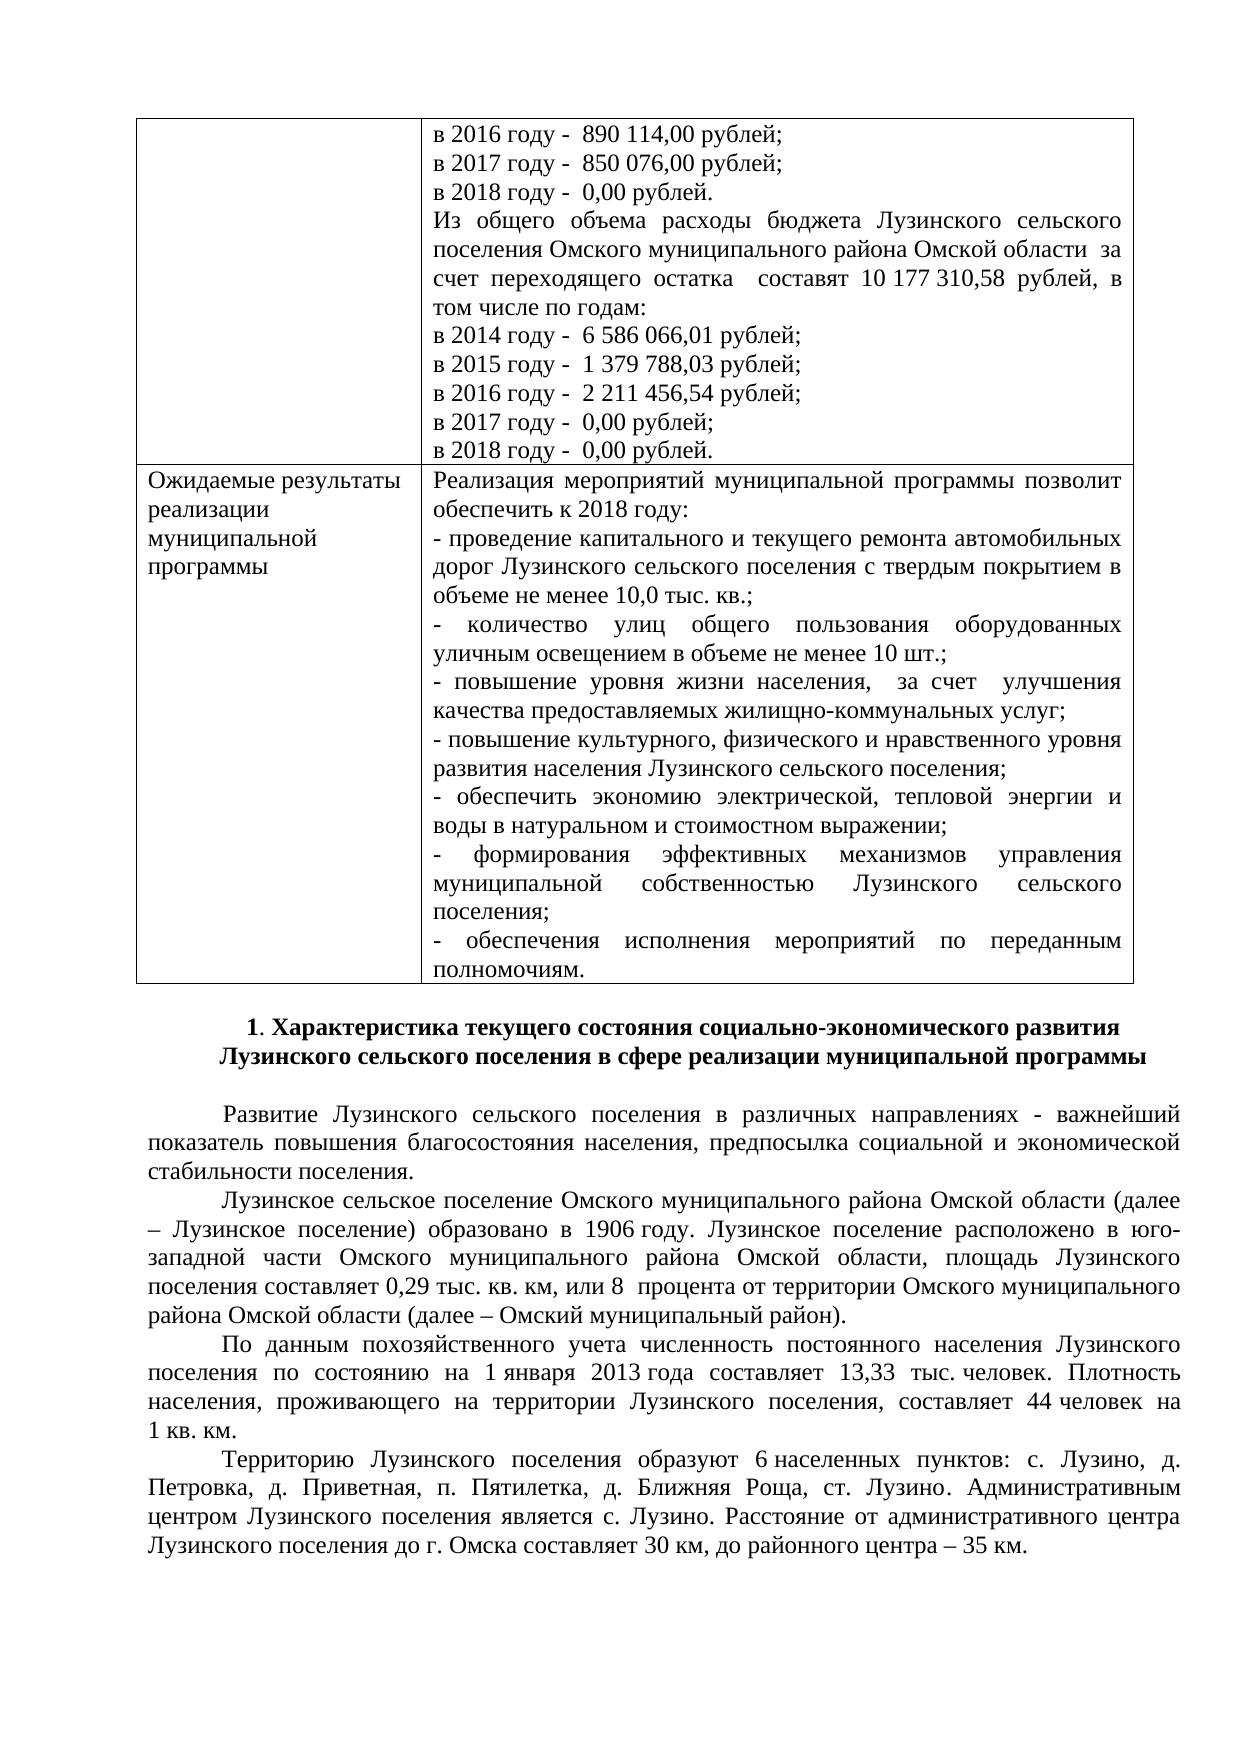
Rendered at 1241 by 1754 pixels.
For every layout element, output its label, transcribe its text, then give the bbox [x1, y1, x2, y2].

table_cell Реализация мероприятий муниципальной программы позволит обеспечить к 2018 году: - проведение капитального и текущего ремонта автомобильных дорог Лузинского сельского поселения с твердым покрытием в объеме не менее 10,0 тыс. кв.; - количество улиц общего пользования оборудованных уличным освещением в объеме не менее 10 шт.; - повышение уровня жизни населения, за счет улучшения качества предоставляемых жилищно-коммунальных услуг; - повышение культурного, физического и нравственного уровня развития населения Лузинского сельского поселения; - обеспечить экономию электрической, тепловой энергии и воды в натуральном и стоимостном выражении; - формирования эффективных механизмов управления муниципальной собственностью Лузинского сельского поселения; - обеспечения исполнения мероприятий по переданным полномочиям. [422, 465, 1133, 983]
table_cell Ожидаемые результаты реализации муниципальной программы [137, 465, 421, 983]
text 1. Характеристика текущего состояния социально-экономического развития Лузинского сельского поселения в сфере реализации муниципальной программы [185, 1012, 1181, 1070]
text Развитие Лузинского сельского поселения в различных направлениях - важнейший показатель повышения благосостояния населения, предпосылка социальной и экономической стабильности поселения. [148, 1099, 1181, 1185]
text Лузинское сельское поселение Омского муниципального района Омской области (далее – Лузинское поселение) образовано в 1906 году. Лузинское поселение расположено в юго-западной части Омского муниципального района Омской области, площадь Лузинского поселения составляет 0,29 тыс. кв. км, или 8 процента от территории Омского муниципального района Омской области (далее – Омский муниципальный район). [148, 1185, 1181, 1329]
text Территорию Лузинского поселения образуют 6 населенных пунктов: c. Лузино, д. Петровка, д. Приветная, п. Пятилетка, д. Ближняя Роща, ст. Лузино. Административным центром Лузинского поселения является с. Лузино. Расстояние от административного центра Лузинского поселения до г. Омска составляет , до районного центра – . [148, 1444, 1181, 1559]
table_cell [137, 119, 421, 464]
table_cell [422, 119, 1133, 464]
text По данным похозяйственного учета численность постоянного населения Лузинского поселения по состоянию на 1 января 2013 года составляет 13,33 тыс. человек. Плотность населения, проживающего на территории Лузинского поселения, составляет 44 человек на 1 кв. км. [148, 1329, 1181, 1444]
